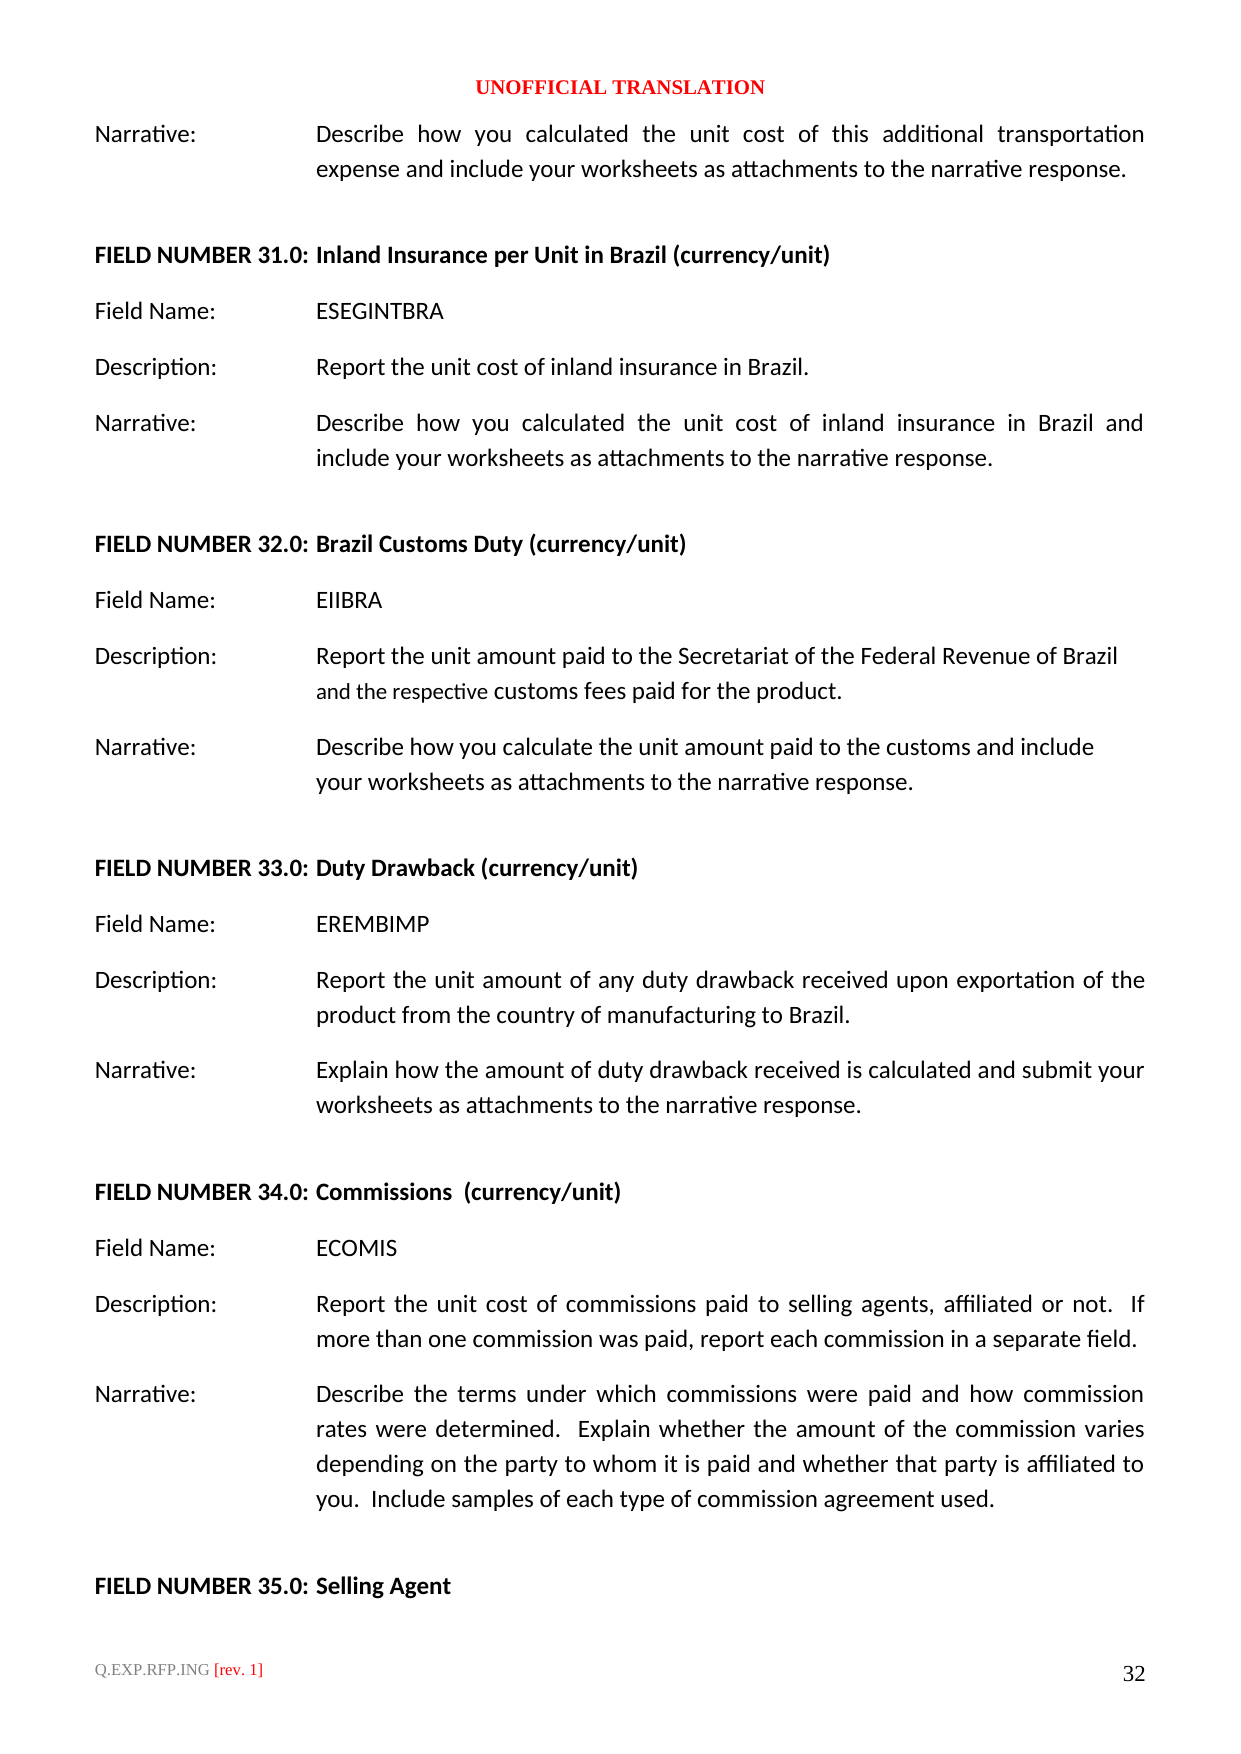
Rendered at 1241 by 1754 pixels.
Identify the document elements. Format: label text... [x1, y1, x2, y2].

text FIELD NUMBER 31.0: Inland Insurance per Unit in Brazil (currency/unit) [94, 239, 1146, 270]
text Description: Report the unit cost of commissions paid to selling agents, affiliated or not. If more than one commission was paid, report each commission in a separate field. [94, 1288, 1146, 1353]
text Field Name: ESEGINTBRA [94, 295, 1146, 326]
text Field Name: ECOMIS [94, 1232, 1146, 1262]
text FIELD NUMBER 33.0: Duty Drawback (currency/unit) [94, 852, 1146, 883]
text Narrative: Explain how the amount of duty drawback received is calculated and submit your worksheets as attachments to the narrative response. [94, 1055, 1146, 1120]
text Description: Report the unit amount of any duty drawback received upon exportation of the product from the country of manufacturing to Brazil. [94, 964, 1146, 1029]
text Narrative: Describe how you calculate the unit amount paid to the customs and include your worksheets as attachments to the narrative response. [94, 731, 1146, 796]
text Field Name: EREMBIMP [94, 908, 1146, 938]
text Field Name: EIIBRA [94, 584, 1146, 615]
text Description: Report the unit amount paid to the Secretariat of the Federal Revenue of Brazil and the respective customs fees paid for the product. [94, 640, 1146, 706]
text Narrative: Describe the terms under which commissions were paid and how commission rates were determined. Explain whether the amount of the commission varies depending on the party to whom it is paid and whether that party is affiliated to you. Include samples of each type of commission agreement used. [94, 1378, 1146, 1514]
text Narrative: Describe how you calculated the unit cost of inland insurance in Brazil and include your worksheets as attachments to the narrative response. [94, 407, 1146, 472]
text Narrative: Describe how you calculated the unit cost of this additional transportation expense and include your worksheets as attachments to the narrative response. [94, 118, 1146, 184]
text FIELD NUMBER 34.0: Commissions (currency/unit) [94, 1176, 1146, 1207]
text Description: Report the unit cost of inland insurance in Brazil. [94, 351, 1146, 382]
text FIELD NUMBER 35.0: Selling Agent [94, 1570, 1146, 1600]
text FIELD NUMBER 32.0: Brazil Customs Duty (currency/unit) [94, 528, 1146, 559]
